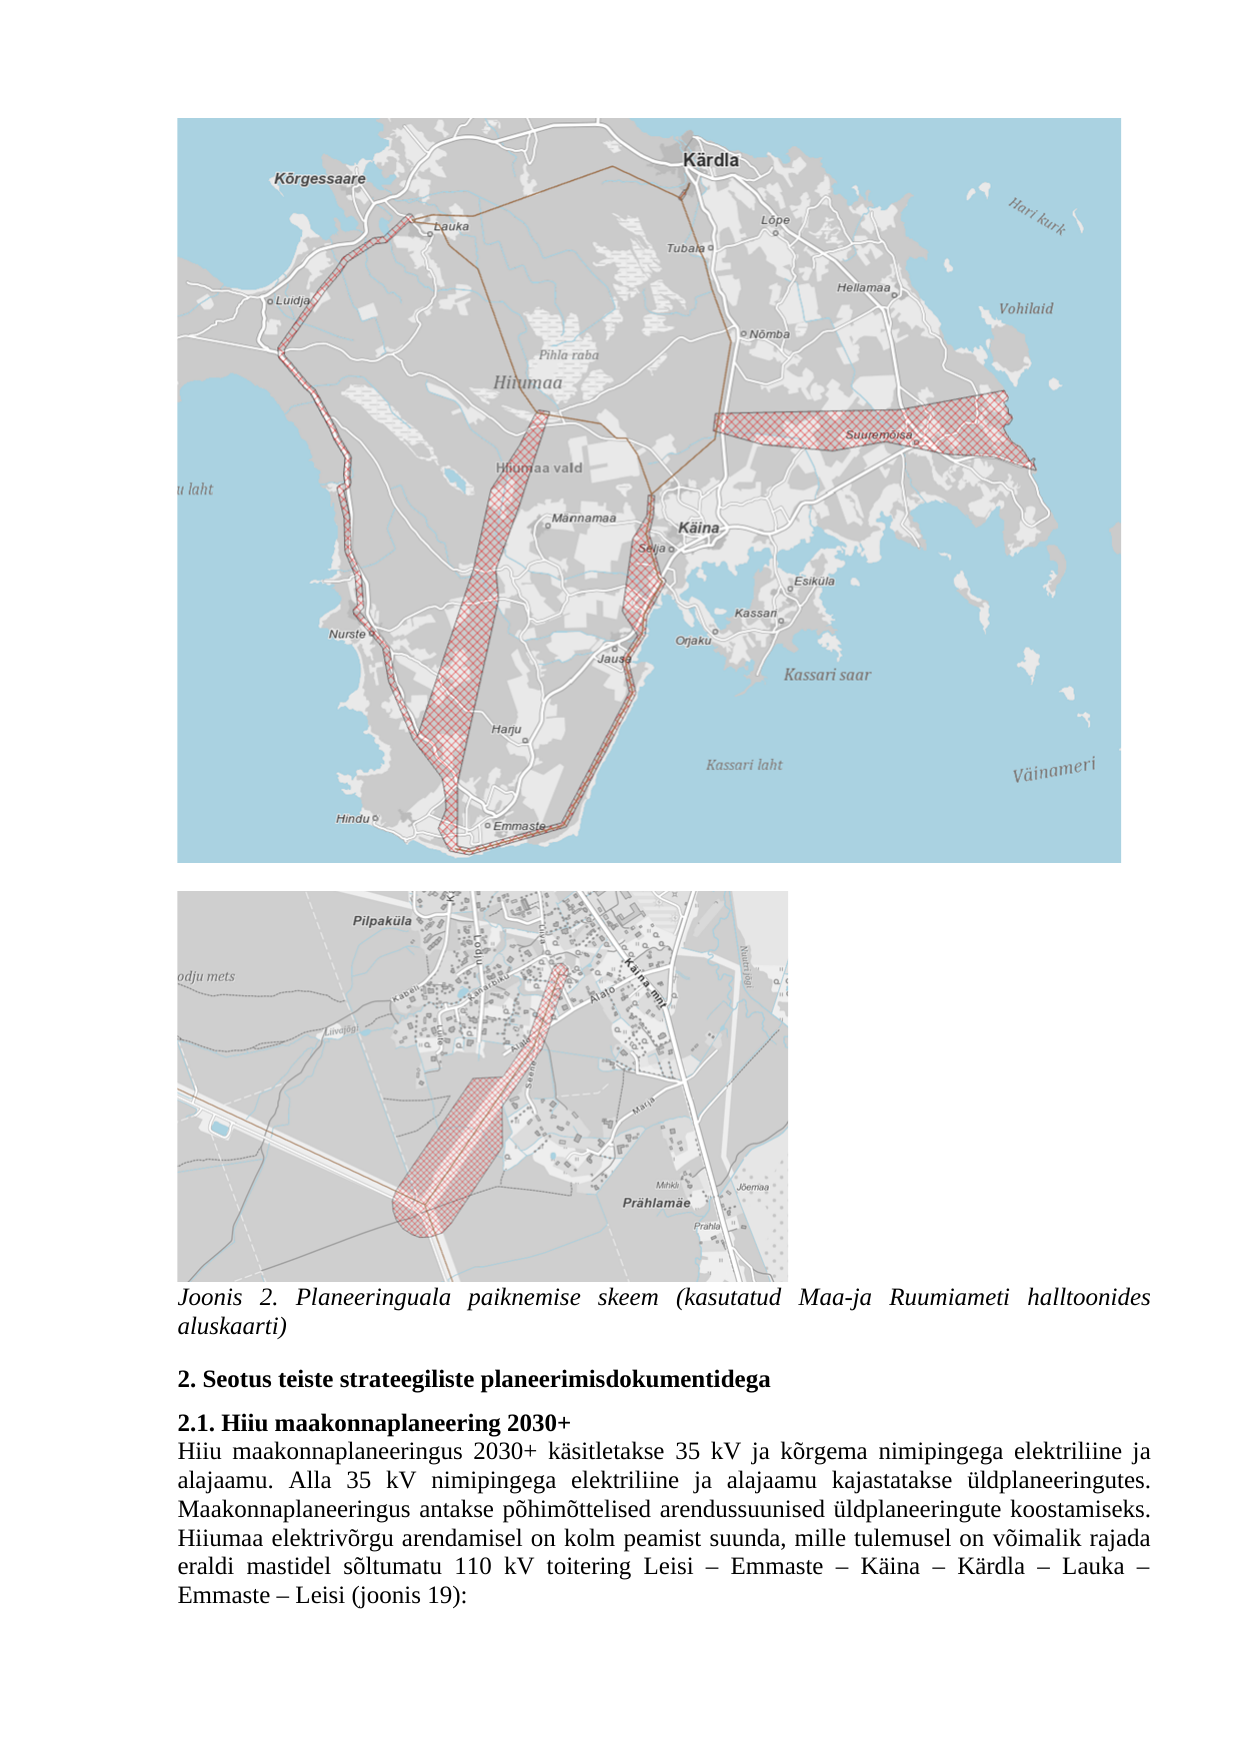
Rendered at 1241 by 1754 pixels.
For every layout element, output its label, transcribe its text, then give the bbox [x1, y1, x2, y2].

text 2. Seotus teiste strateegiliste planeerimisdokumentidega [177, 1364, 1152, 1393]
text 2.1. Hiiu maakonnaplaneering 2030+ [177, 1408, 1152, 1436]
picture [177, 118, 1122, 863]
text Hiiu maakonnaplaneeringus 2030+ käsitletakse 35 kV ja kõrgema nimipingega elektriliine ja alajaamu. Alla 35 kV nimipingega elektriliine ja alajaamu kajastatakse üldplaneeringutes. Maakonnaplaneeringus antakse põhimõttelised arendussuunised üldplaneeringute koostamiseks. Hiiumaa elektrivõrgu arendamisel on kolm peamist suunda, mille tulemusel on võimalik rajada eraldi mastidel sõltumatu 110 kV toitering Leisi – Emmaste – Käina – Kärdla – Lauka – Emmaste – Leisi (joonis 19): [177, 1436, 1152, 1609]
picture [177, 891, 789, 1282]
text Joonis 2. Planeeringuala paiknemise skeem (kasutatud Maa-ja Ruumiameti halltoonides aluskaarti) [177, 1282, 1152, 1339]
